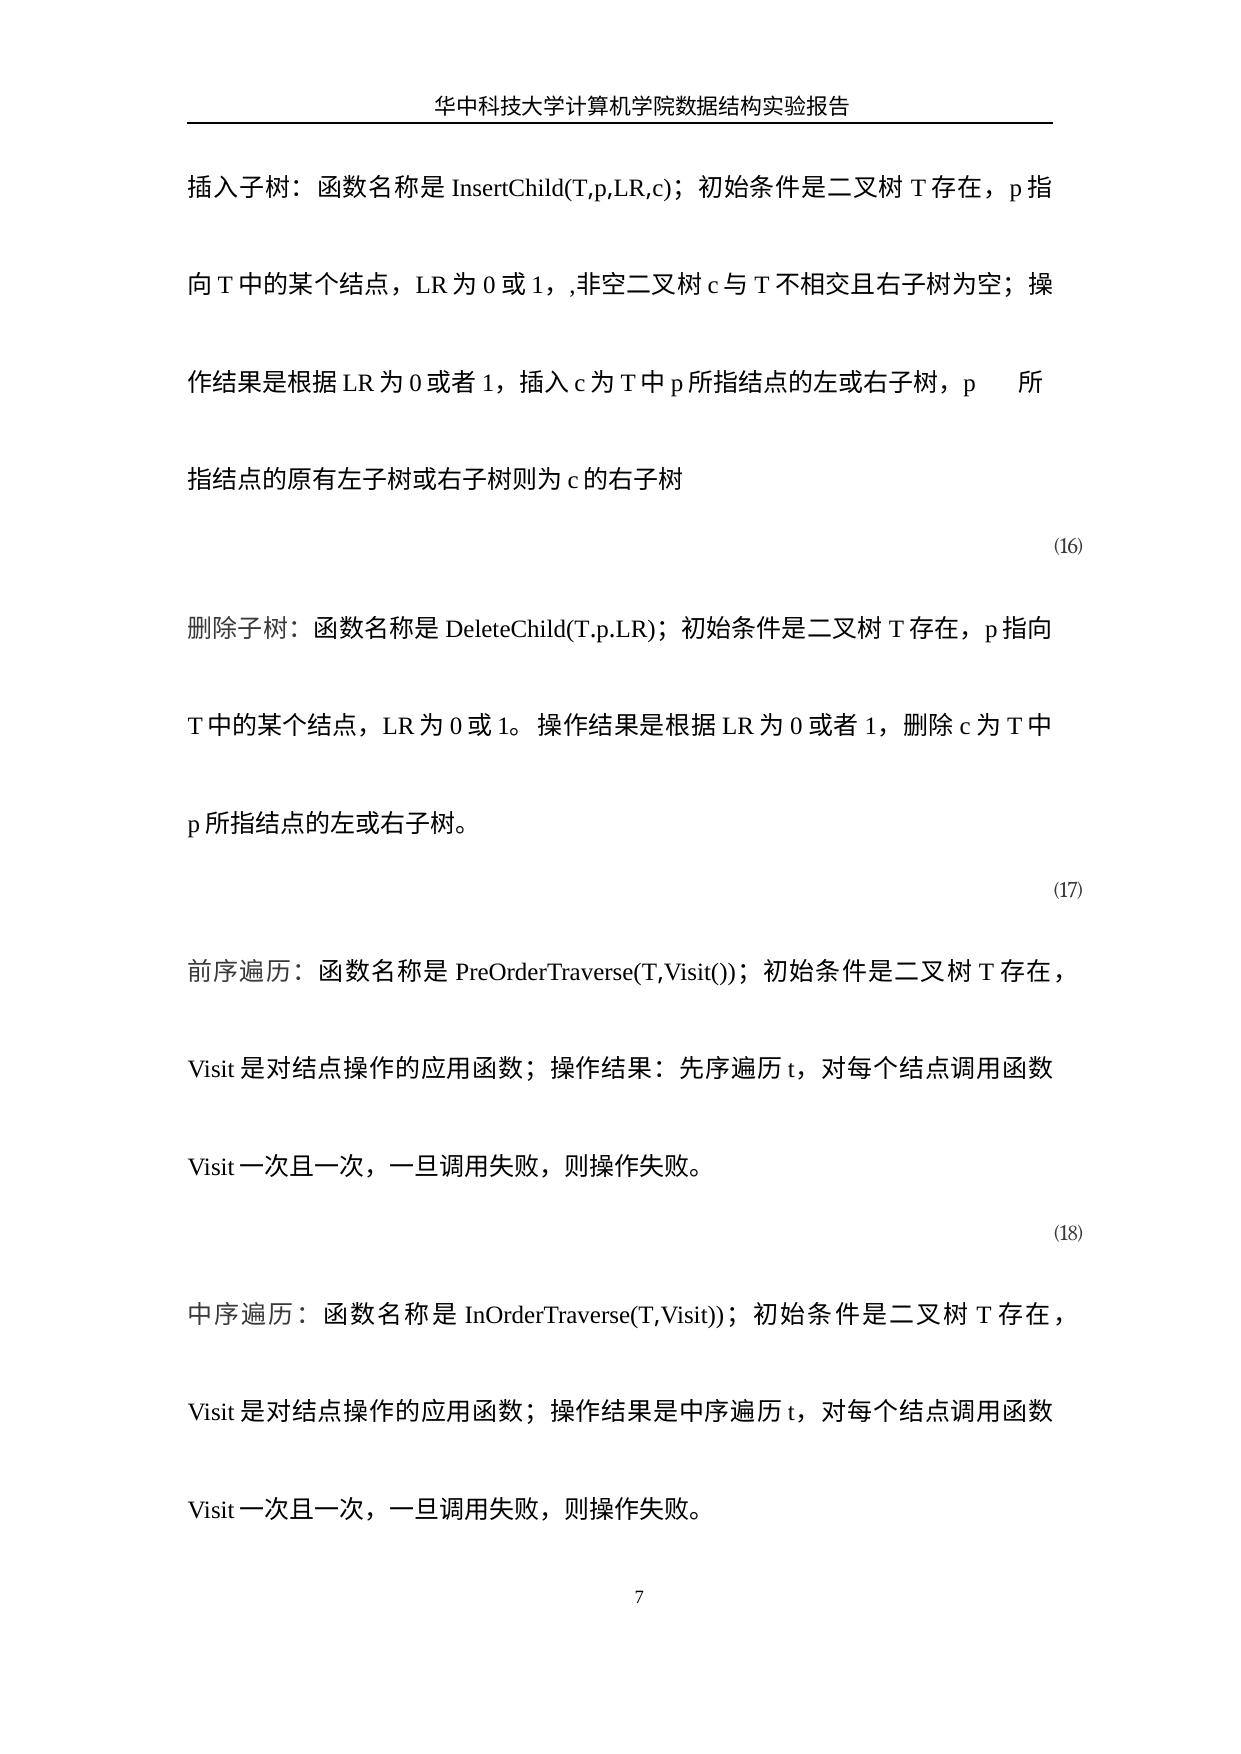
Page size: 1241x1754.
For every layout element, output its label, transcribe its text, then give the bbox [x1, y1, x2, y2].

text ⒄前序遍历：函数名称是PreOrderTraverse(T,Visit())；初始条件是二叉树T存在，Visit是对结点操作的应用函数；操作结果：先序遍历t，对每个结点调用函数Visit一次且一次，一旦调用失败，则操作失败。 [187, 872, 1053, 1197]
text ⒃删除子树：函数名称是DeleteChild(T.p.LR)；初始条件是二叉树T存在，p指向T中的某个结点，LR为0或1。 操作结果是根据LR为0或者1，删除c为T中p所指结点的左或右子树。 [187, 529, 1053, 854]
text ⒅中序遍历：函数名称是InOrderTraverse(T,Visit))；初始条件是二叉树T存在，Visit是对结点操作的应用函数；操作结果是中序遍历t，对每个结点调用函数Visit一次且一次，一旦调用失败，则操作失败。 [187, 1215, 1053, 1540]
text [187, 153, 1053, 511]
